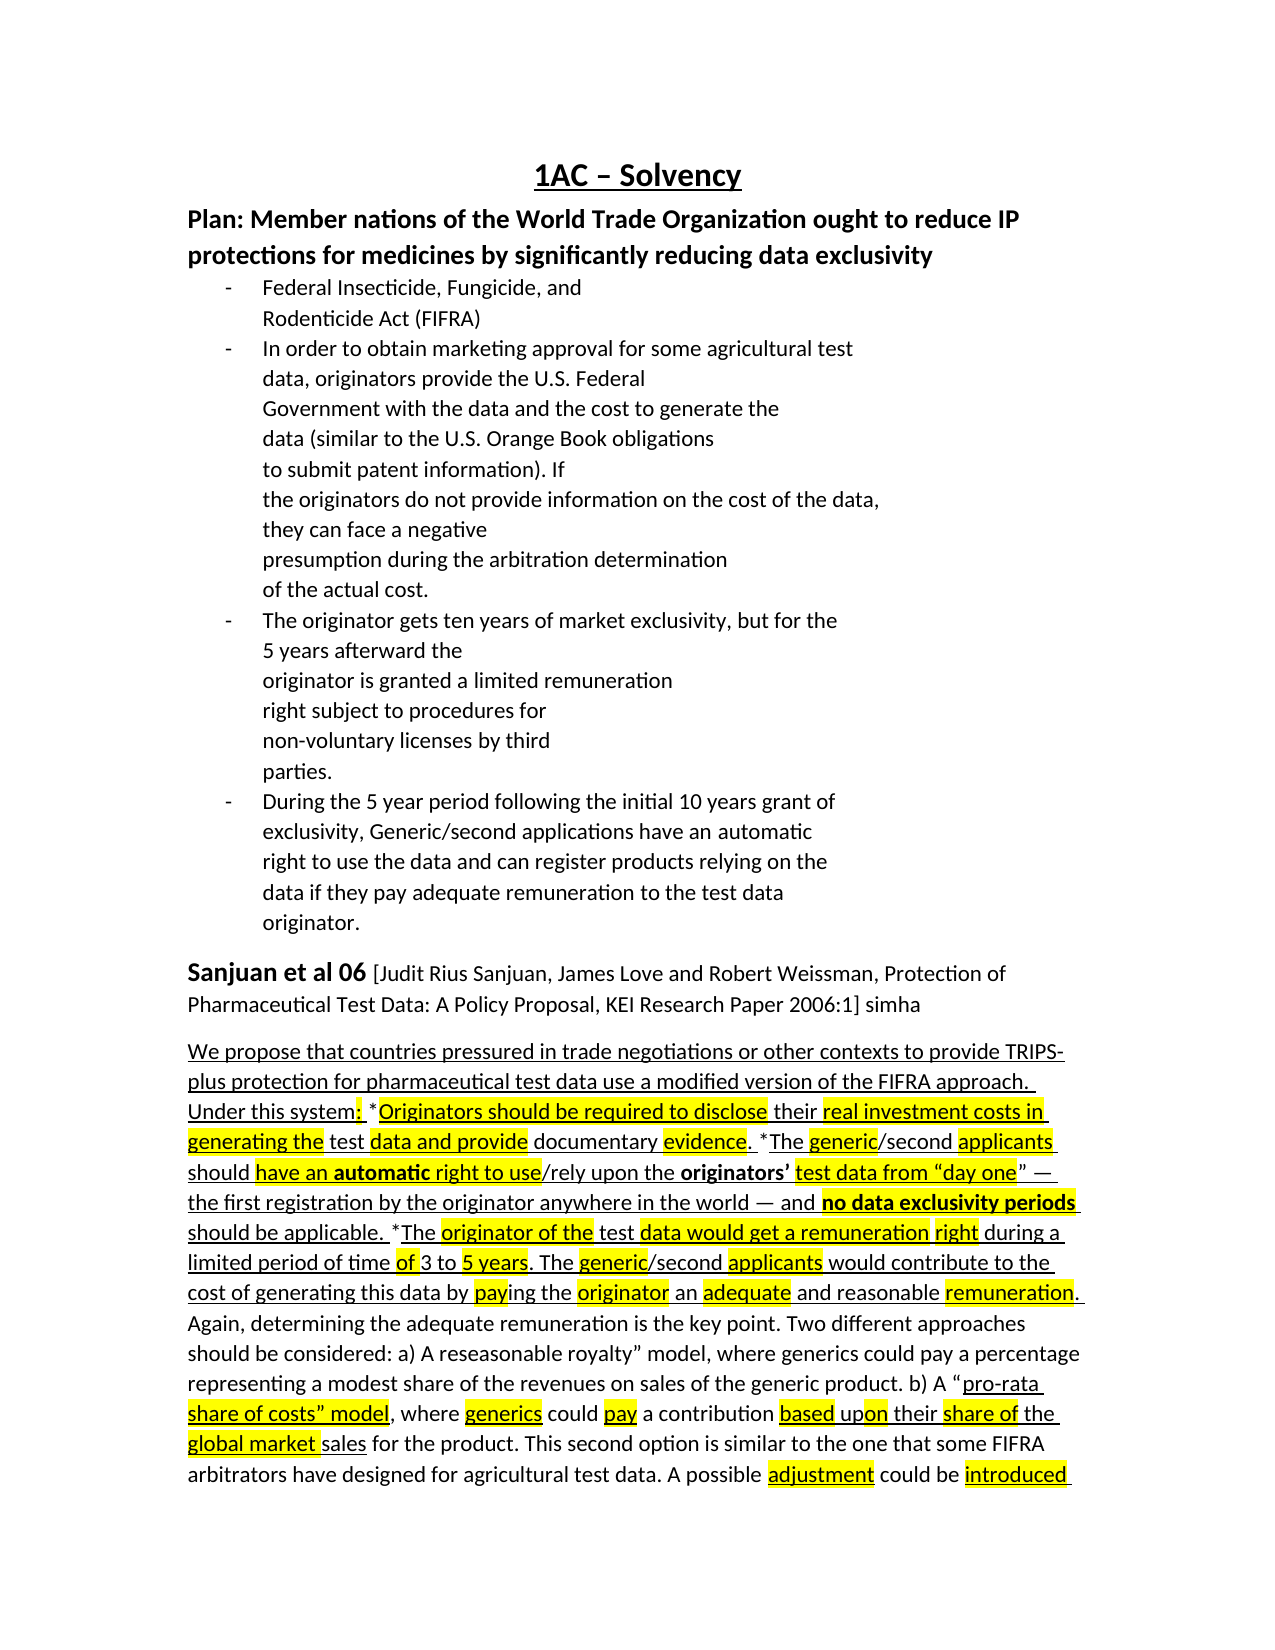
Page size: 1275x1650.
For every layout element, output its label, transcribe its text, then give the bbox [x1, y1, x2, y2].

list During the 5 year period following the initial 10 years grant of exclusivity, Generic/second applications have an automatic right to use the data and can register products relying on the data if they pay adequate remuneration to the test data originator. [225, 787, 1087, 936]
list The originator gets ten years of market exclusivity, but for the 5 years afterward the originator is granted a limited remuneration right subject to procedures for non-voluntary licenses by third parties. [225, 606, 1087, 785]
text Sanjuan et al 06 [Judit Rius Sanjuan, James Love and Robert Weissman, Protection of Pharmaceutical Test Data: A Policy Proposal, KEI Research Paper 2006:1] simha [187, 955, 1087, 1018]
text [187, 1037, 1087, 1488]
subtitle Plan: Member nations of the World Trade Organization ought to reduce IP protections for medicines by significantly reducing data exclusivity [187, 202, 1087, 271]
list In order to obtain marketing approval for some agricultural test data, originators provide the U.S. Federal Government with the data and the cost to generate the data (similar to the U.S. Orange Book obligations to submit patent information). If the originators do not provide information on the cost of the data, they can face a negative presumption during the arbitration determination of the actual cost. [225, 334, 1087, 604]
subtitle 1AC – Solvency [187, 154, 1087, 195]
list Federal Insecticide, Fungicide, and Rodenticide Act (FIFRA) [225, 273, 1087, 332]
